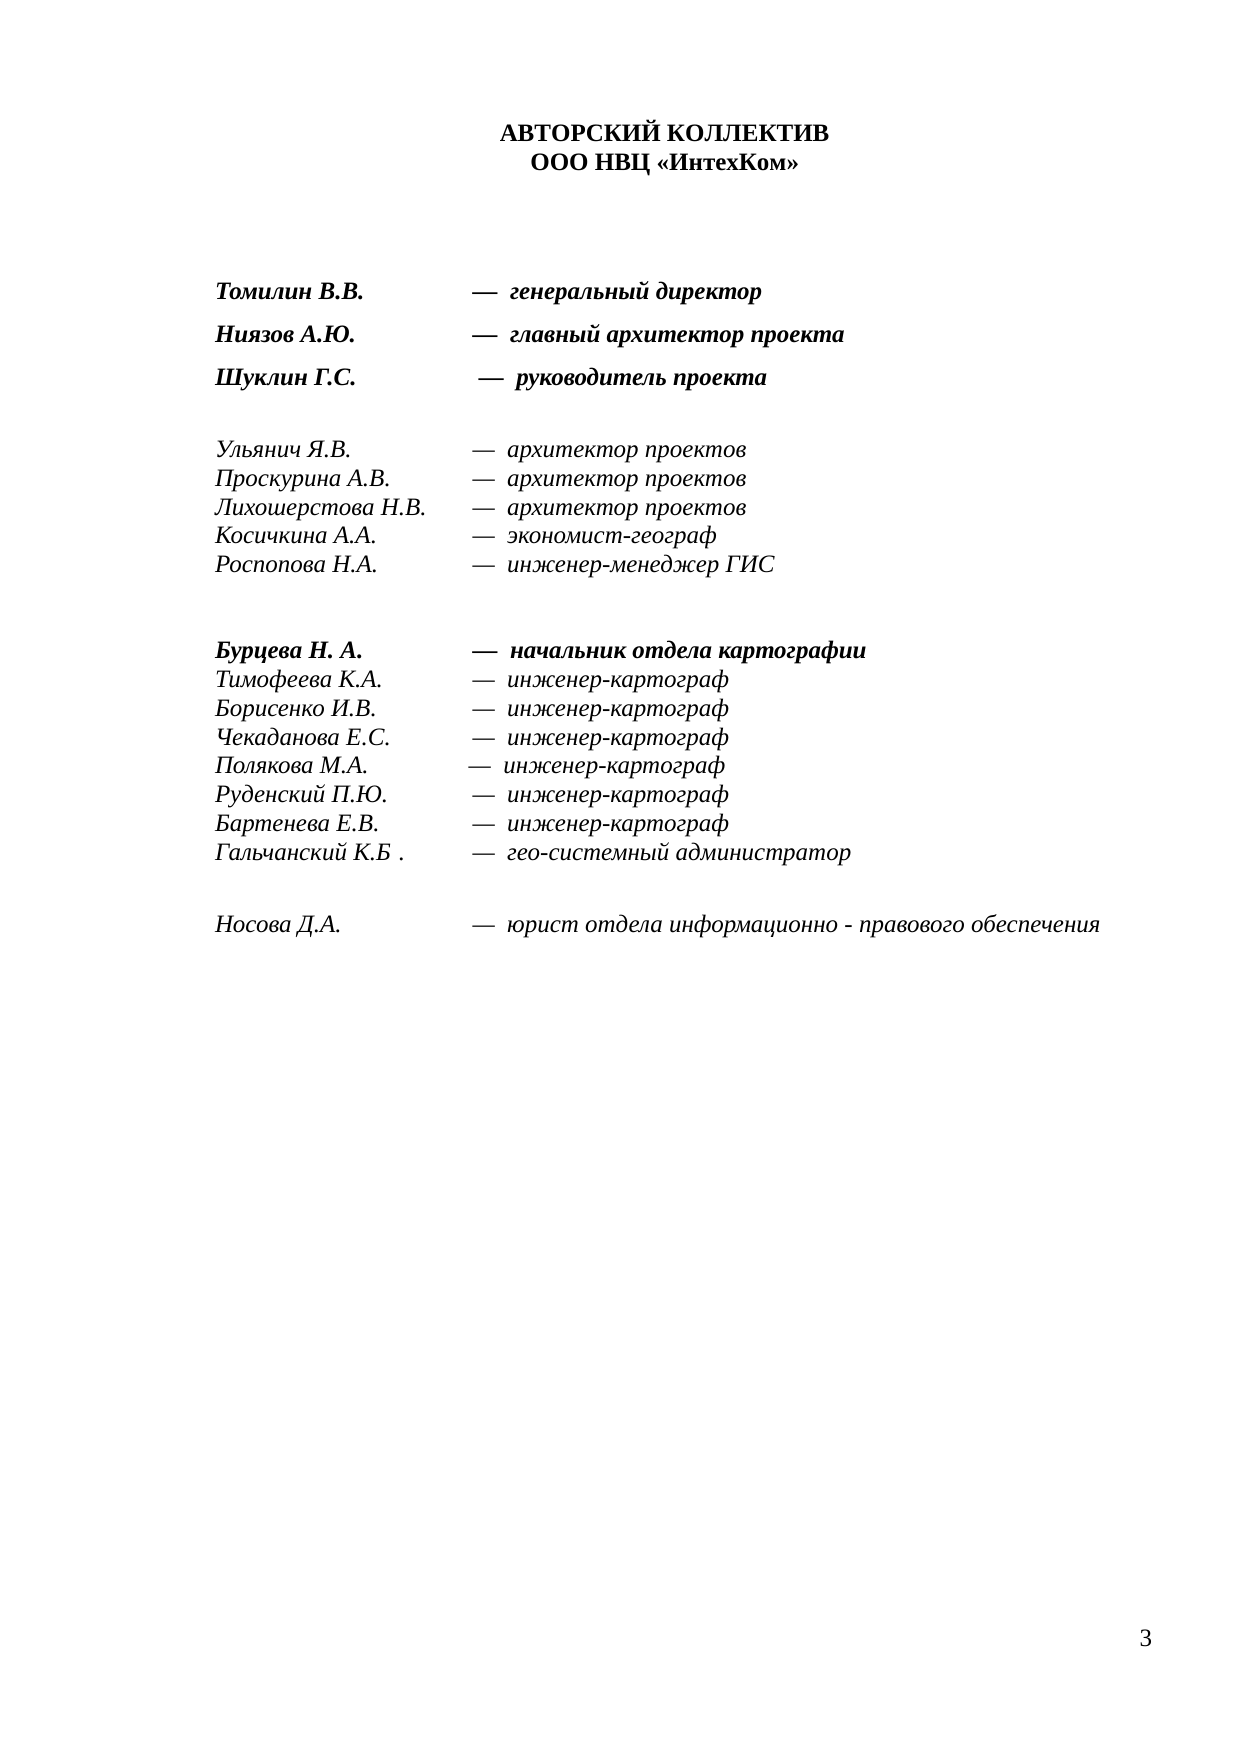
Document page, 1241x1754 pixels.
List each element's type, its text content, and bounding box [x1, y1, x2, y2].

list Косичкина А.А. — экономист-географ [177, 521, 1152, 549]
list Томилин В.В. — генеральный директор [177, 276, 1152, 305]
list Проскурина А.В. — архитектор проектов [177, 463, 1152, 492]
list Ниязов А.Ю. — главный архитектор проекта [177, 319, 1152, 348]
list Гальчанский К.Б . — гео-системный администратор [177, 837, 1152, 866]
list Роспопова Н.А. — инженер-менеджер ГИС [177, 549, 1152, 578]
text АВТОРСКИЙ КОЛЛЕКТИВ [177, 118, 1152, 147]
text ООО НВЦ «ИнтехКом» [177, 147, 1152, 176]
list Носова Д.А. — юрист отдела информационно - правового обеспечения [177, 909, 1152, 937]
list Бартенева Е.В. — инженер-картограф [177, 808, 1152, 837]
list Борисенко И.В. — инженер-картограф [177, 693, 1152, 722]
list Лихошерстова Н.В. — архитектор проектов [177, 492, 1152, 521]
list Руденский П.Ю. — инженер-картограф [177, 779, 1152, 808]
list Шуклин Г.С. — руководитель проекта [177, 362, 1152, 391]
list Бурцева Н. А. — начальник отдела картографии [177, 636, 1152, 664]
list Чекаданова Е.С. — инженер-картограф [177, 722, 1152, 751]
list Ульянич Я.В. — архитектор проектов [177, 434, 1152, 463]
list Тимофеева К.А. — инженер-картограф [177, 664, 1152, 693]
list Полякова М.А. — инженер-картограф [177, 751, 1152, 779]
